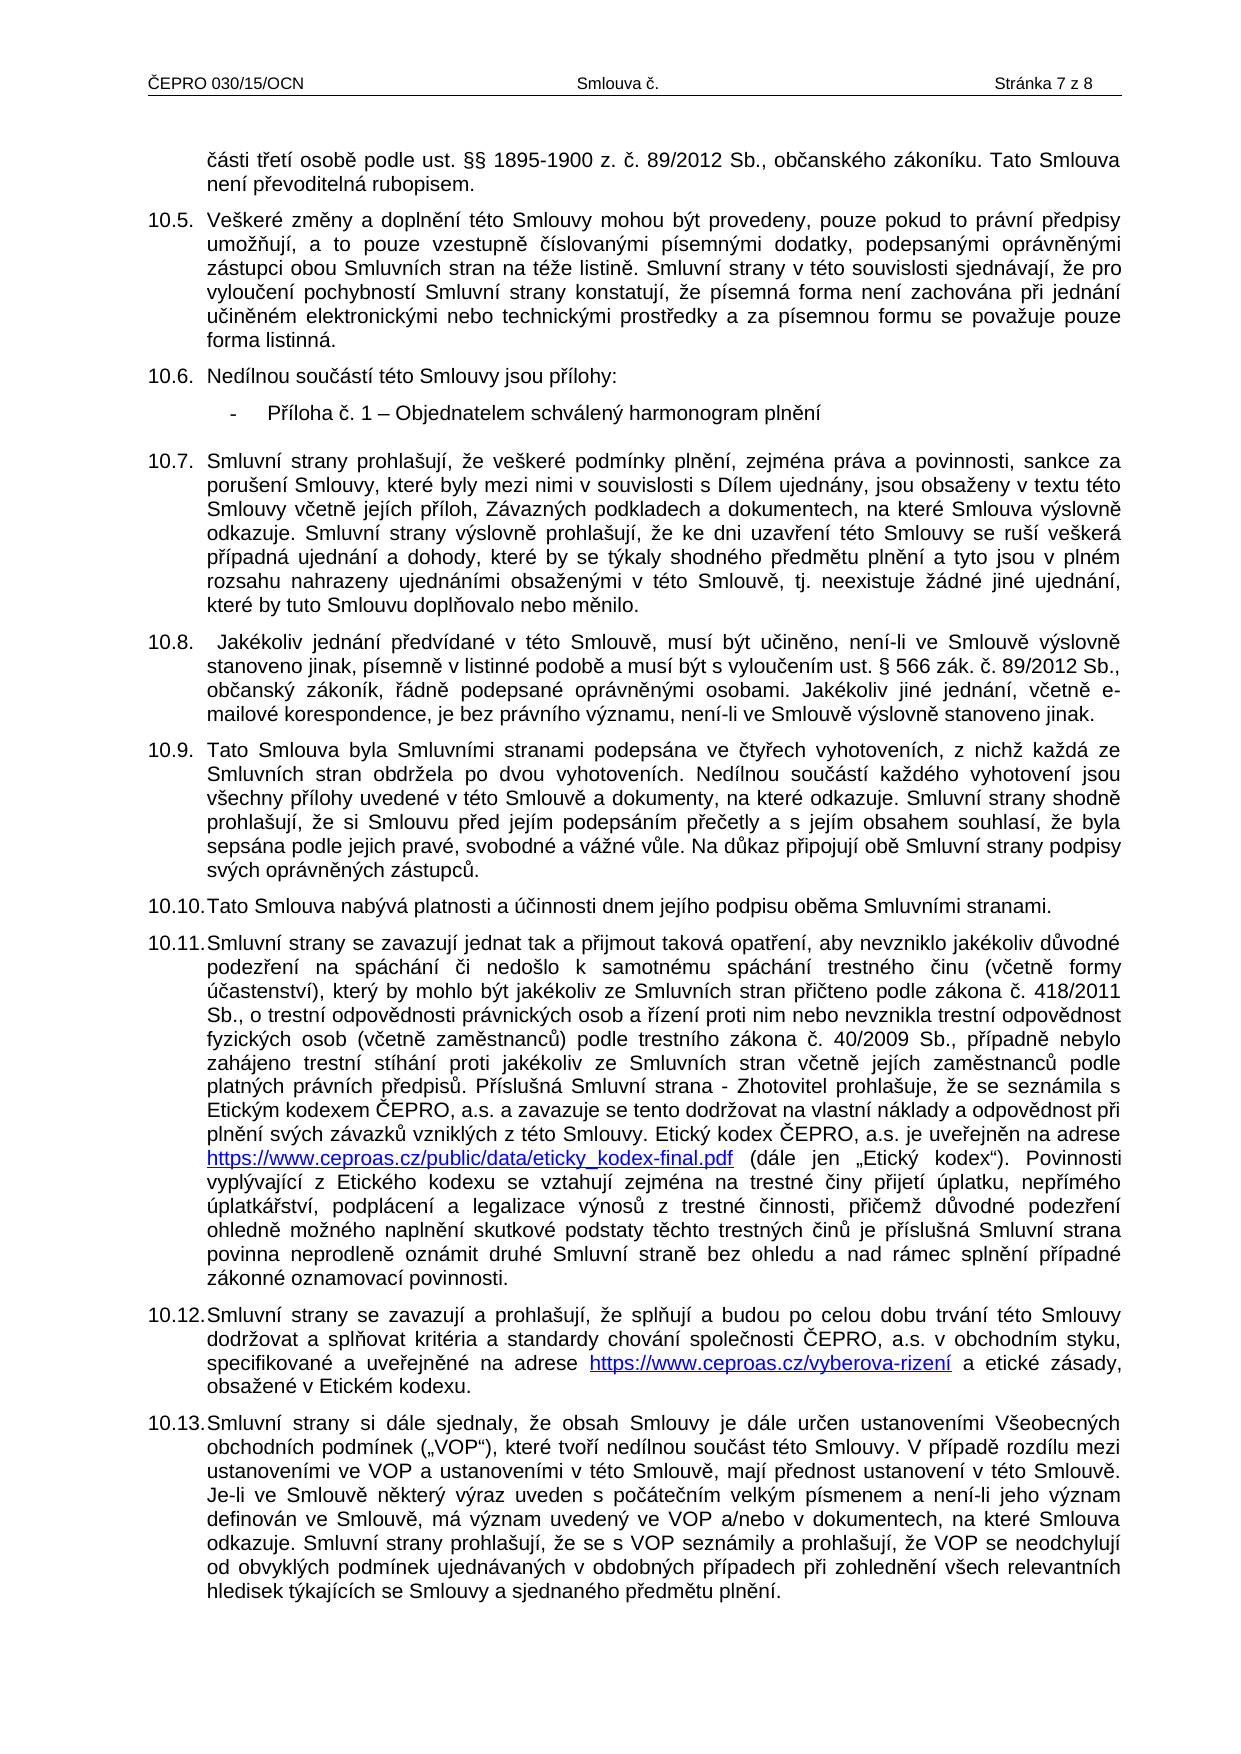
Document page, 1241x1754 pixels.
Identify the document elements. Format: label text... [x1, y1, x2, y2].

text Jakékoliv jednání předvídané v této Smlouvě, musí být učiněno, není-li ve Smlouvě výslovně stanoveno jinak, písemně v listinné podobě a musí být s vyloučením ust. § 566 zák. č. 89/2012 Sb., občanský zákoník, řádně podepsané oprávněnými osobami. Jakékoliv jiné jednání, včetně e-mailové korespondence, je bez právního významu, není-li ve Smlouvě výslovně stanoveno jinak. [148, 629, 1122, 725]
text Tato Smlouva nabývá platnosti a účinnosti dnem jejího podpisu oběma Smluvními stranami. [148, 894, 1122, 918]
text Smluvní strany se zavazují a prohlašují, že splňují a budou po celou dobu trvání této Smlouvy dodržovat a splňovat kritéria a standardy chování společnosti ČEPRO, a.s. v obchodním styku, specifikované a uveřejněné na adrese https://www.ceproas.cz/vyberova-rizení a etické zásady, obsažené v Etickém kodexu. [148, 1302, 1122, 1398]
text Tato Smlouva byla Smluvními stranami podepsána ve čtyřech vyhotoveních, z nichž každá ze Smluvních stran obdržela po dvou vyhotoveních. Nedílnou součástí každého vyhotovení jsou všechny přílohy uvedené v této Smlouvě a dokumenty, na které odkazuje. Smluvní strany shodně prohlašují, že si Smlouvu před jejím podepsáním přečetly a s jejím obsahem souhlasí, že byla sepsána podle jejich pravé, svobodné a vážné vůle. Na důkaz připojují obě Smluvní strany podpisy svých oprávněných zástupců. [148, 738, 1122, 882]
list Příloha č. 1 – Objednatelem schválený harmonogram plnění [229, 401, 1122, 425]
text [148, 148, 1122, 196]
text Smluvní strany prohlašují, že veškeré podmínky plnění, zejména práva a povinnosti, sankce za porušení Smlouvy, které byly mezi nimi v souvislosti s Dílem ujednány, jsou obsaženy v textu této Smlouvy včetně jejích příloh, Závazných podkladech a dokumentech, na které Smlouva výslovně odkazuje. Smluvní strany výslovně prohlašují, že ke dni uzavření této Smlouvy se ruší veškerá případná ujednání a dohody, které by se týkaly shodného předmětu plnění a tyto jsou v plném rozsahu nahrazeny ujednáními obsaženými v této Smlouvě, tj. neexistuje žádné jiné ujednání, které by tuto Smlouvu doplňovalo nebo měnilo. [148, 449, 1122, 617]
text Nedílnou součástí této Smlouvy jsou přílohy: [148, 364, 1122, 388]
text Smluvní strany se zavazují jednat tak a přijmout taková opatření, aby nevzniklo jakékoliv důvodné podezření na spáchání či nedošlo k samotnému spáchání trestného činu (včetně formy účastenství), který by mohlo být jakékoliv ze Smluvních stran přičteno podle zákona č. 418/2011 Sb., o trestní odpovědnosti právnických osob a řízení proti nim nebo nevznikla trestní odpovědnost fyzických osob (včetně zaměstnanců) podle trestního zákona č. 40/2009 Sb., případně nebylo zahájeno trestní stíhání proti jakékoliv ze Smluvních stran včetně jejích zaměstnanců podle platných právních předpisů. Příslušná Smluvní strana - Zhotovitel prohlašuje, že se seznámila s Etickým kodexem ČEPRO, a.s. a zavazuje se tento dodržovat na vlastní náklady a odpovědnost při plnění svých závazků vzniklých z této Smlouvy. Etický kodex ČEPRO, a.s. je uveřejněn na adrese https://www.ceproas.cz/public/data/eticky_kodex-final.pdf (dále jen „Etický kodex“). Povinnosti vyplývající z Etického kodexu se vztahují zejména na trestné činy přijetí úplatku, nepřímého úplatkářství, podplácení a legalizace výnosů z trestné činnosti, přičemž důvodné podezření ohledně možného naplnění skutkové podstaty těchto trestných činů je příslušná Smluvní strana povinna neprodleně oznámit druhé Smluvní straně bez ohledu a nad rámec splnění případné zákonné oznamovací povinnosti. [148, 931, 1122, 1290]
text Smluvní strany si dále sjednaly, že obsah Smlouvy je dále určen ustanoveními Všeobecných obchodních podmínek („VOP“), které tvoří nedílnou součást této Smlouvy. V případě rozdílu mezi ustanoveními ve VOP a ustanoveními v této Smlouvě, mají přednost ustanovení v této Smlouvě. Je-li ve Smlouvě některý výraz uveden s počátečním velkým písmenem a není-li jeho význam definován ve Smlouvě, má význam uvedený ve VOP a/nebo v dokumentech, na které Smlouva odkazuje. Smluvní strany prohlašují, že se s VOP seznámily a prohlašují, že VOP se neodchylují od obvyklých podmínek ujednávaných v obdobných případech při zohlednění všech relevantních hledisek týkajících se Smlouvy a sjednaného předmětu plnění. [148, 1411, 1122, 1602]
text Veškeré změny a doplnění této Smlouvy mohou být provedeny, pouze pokud to právní předpisy umožňují, a to pouze vzestupně číslovanými písemnými dodatky, podepsanými oprávněnými zástupci obou Smluvních stran na téže listině. Smluvní strany v této souvislosti sjednávají, že pro vyloučení pochybností Smluvní strany konstatují, že písemná forma není zachována při jednání učiněném elektronickými nebo technickými prostředky a za písemnou formu se považuje pouze forma listinná. [148, 208, 1122, 352]
